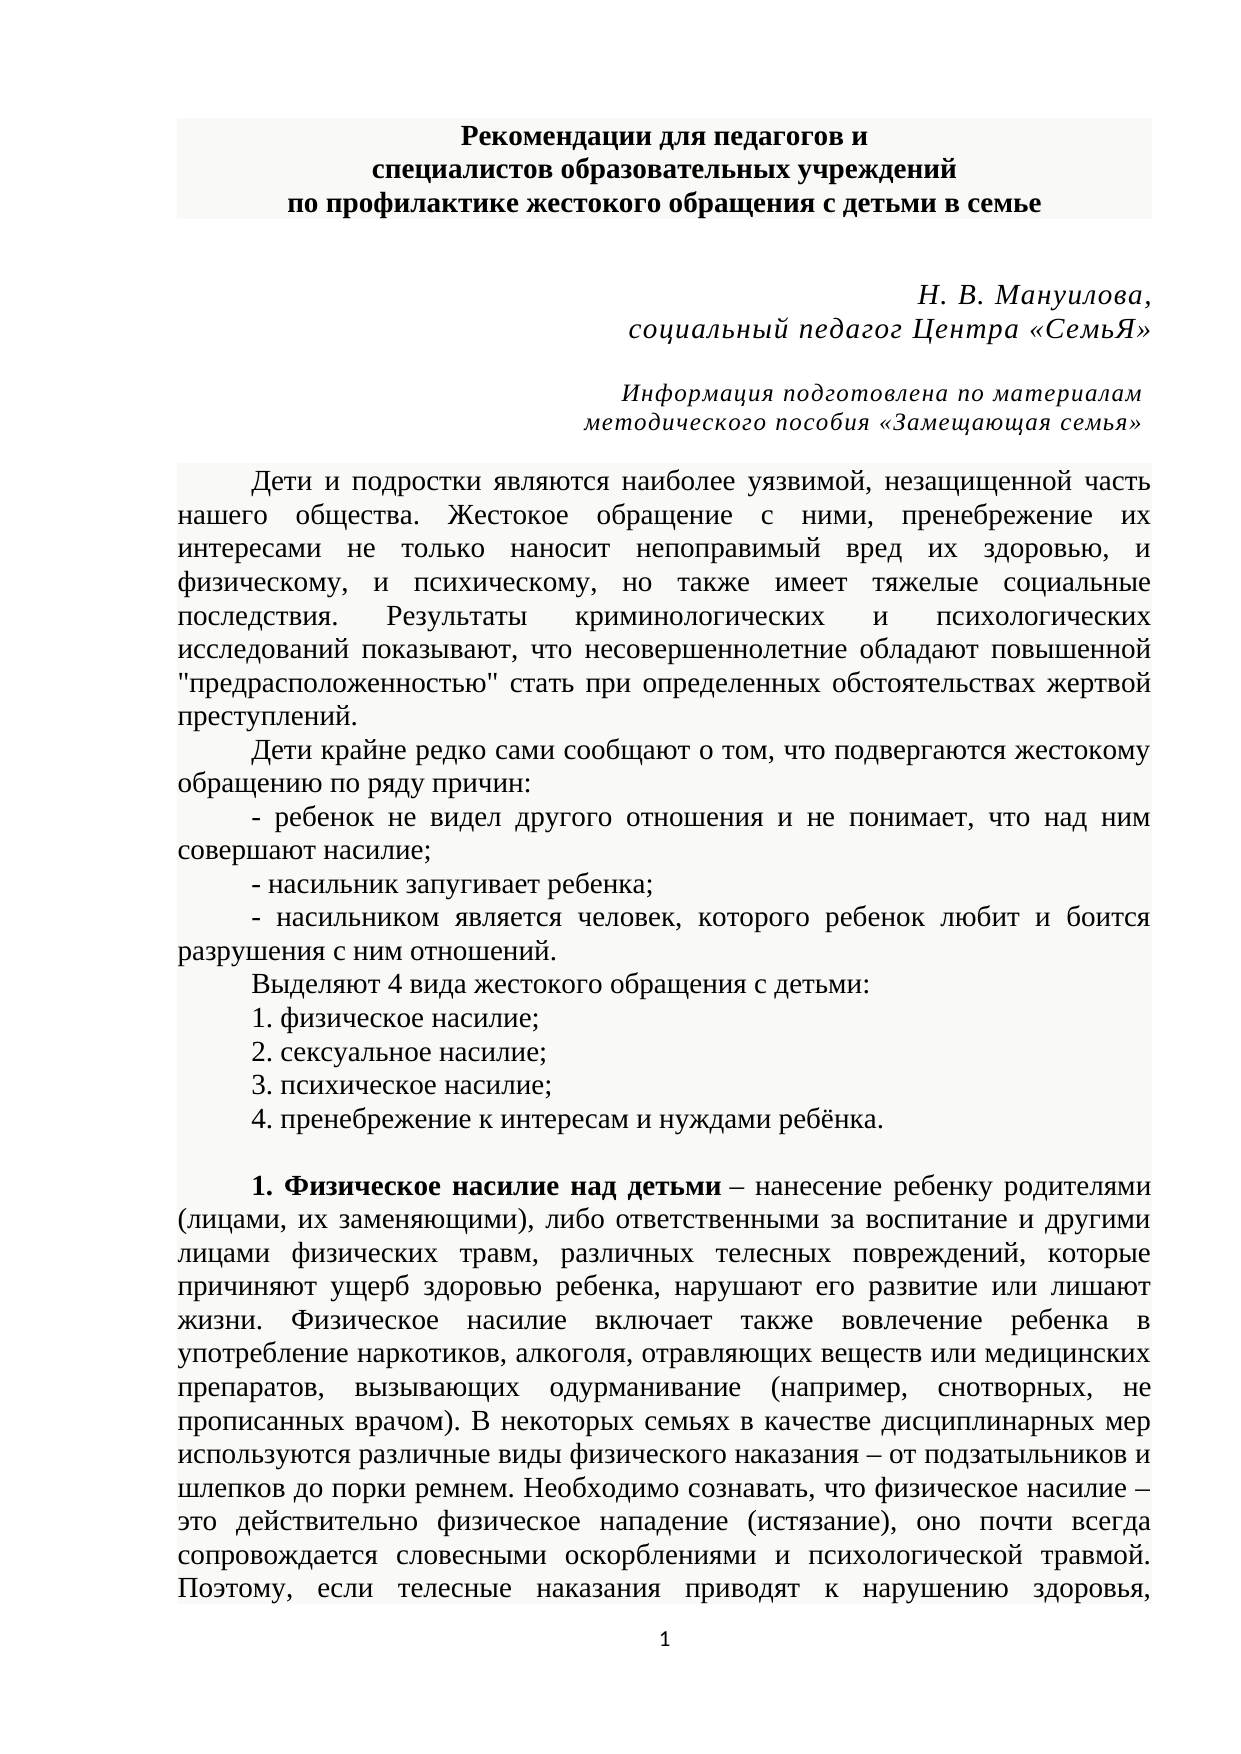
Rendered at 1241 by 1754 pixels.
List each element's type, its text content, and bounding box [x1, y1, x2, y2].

text Выделяют 4 вида жестокого обращения с детьми: [177, 967, 1152, 1000]
text Рекомендации для педагогов и [177, 118, 1152, 152]
text специалистов образовательных учреждений [177, 152, 1152, 185]
text Информация подготовлена по материалам методического пособия «Замещающая семья» [177, 378, 1152, 463]
text - насильником является человек, которого ребенок любит и боится разрушения с ним отношений. [177, 899, 1152, 967]
text Дети крайне редко сами сообщают о том, что подвергаются жестокому обращению по ряду причин: [177, 732, 1152, 799]
text по профилактике жестокого обращения с детьми в семье [177, 185, 1152, 219]
text 2. сексуальное насилие; [177, 1034, 1152, 1067]
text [177, 1168, 1152, 1604]
text - ребенок не видел другого отношения и не понимает, что над ним совершают насилие; [177, 799, 1152, 866]
text Дети и подростки являются наиболее уязвимой, незащищенной часть нашего общества. Жестокое обращение с ними, пренебрежение их интересами не только наносит непоправимый вред их здоровью, и физическому, и психическому, но также имеет тяжелые социальные последствия. Результаты криминологических и психологических исследований показывают, что несовершеннолетние обладают повышенной "предрасположенностью" стать при определенных обстоятельствах жертвой преступлений. [177, 463, 1152, 732]
text социальный педагог Центра «СемьЯ» [177, 311, 1152, 344]
text 4. пренебрежение к интересам и нуждами ребёнка. [177, 1101, 1152, 1134]
text 3. психическое насилие; [177, 1067, 1152, 1101]
text - насильник запугивает ребенка; [177, 866, 1152, 899]
text Н. В. Мануилова, [177, 277, 1152, 311]
text 1. физическое насилие; [177, 1000, 1152, 1034]
